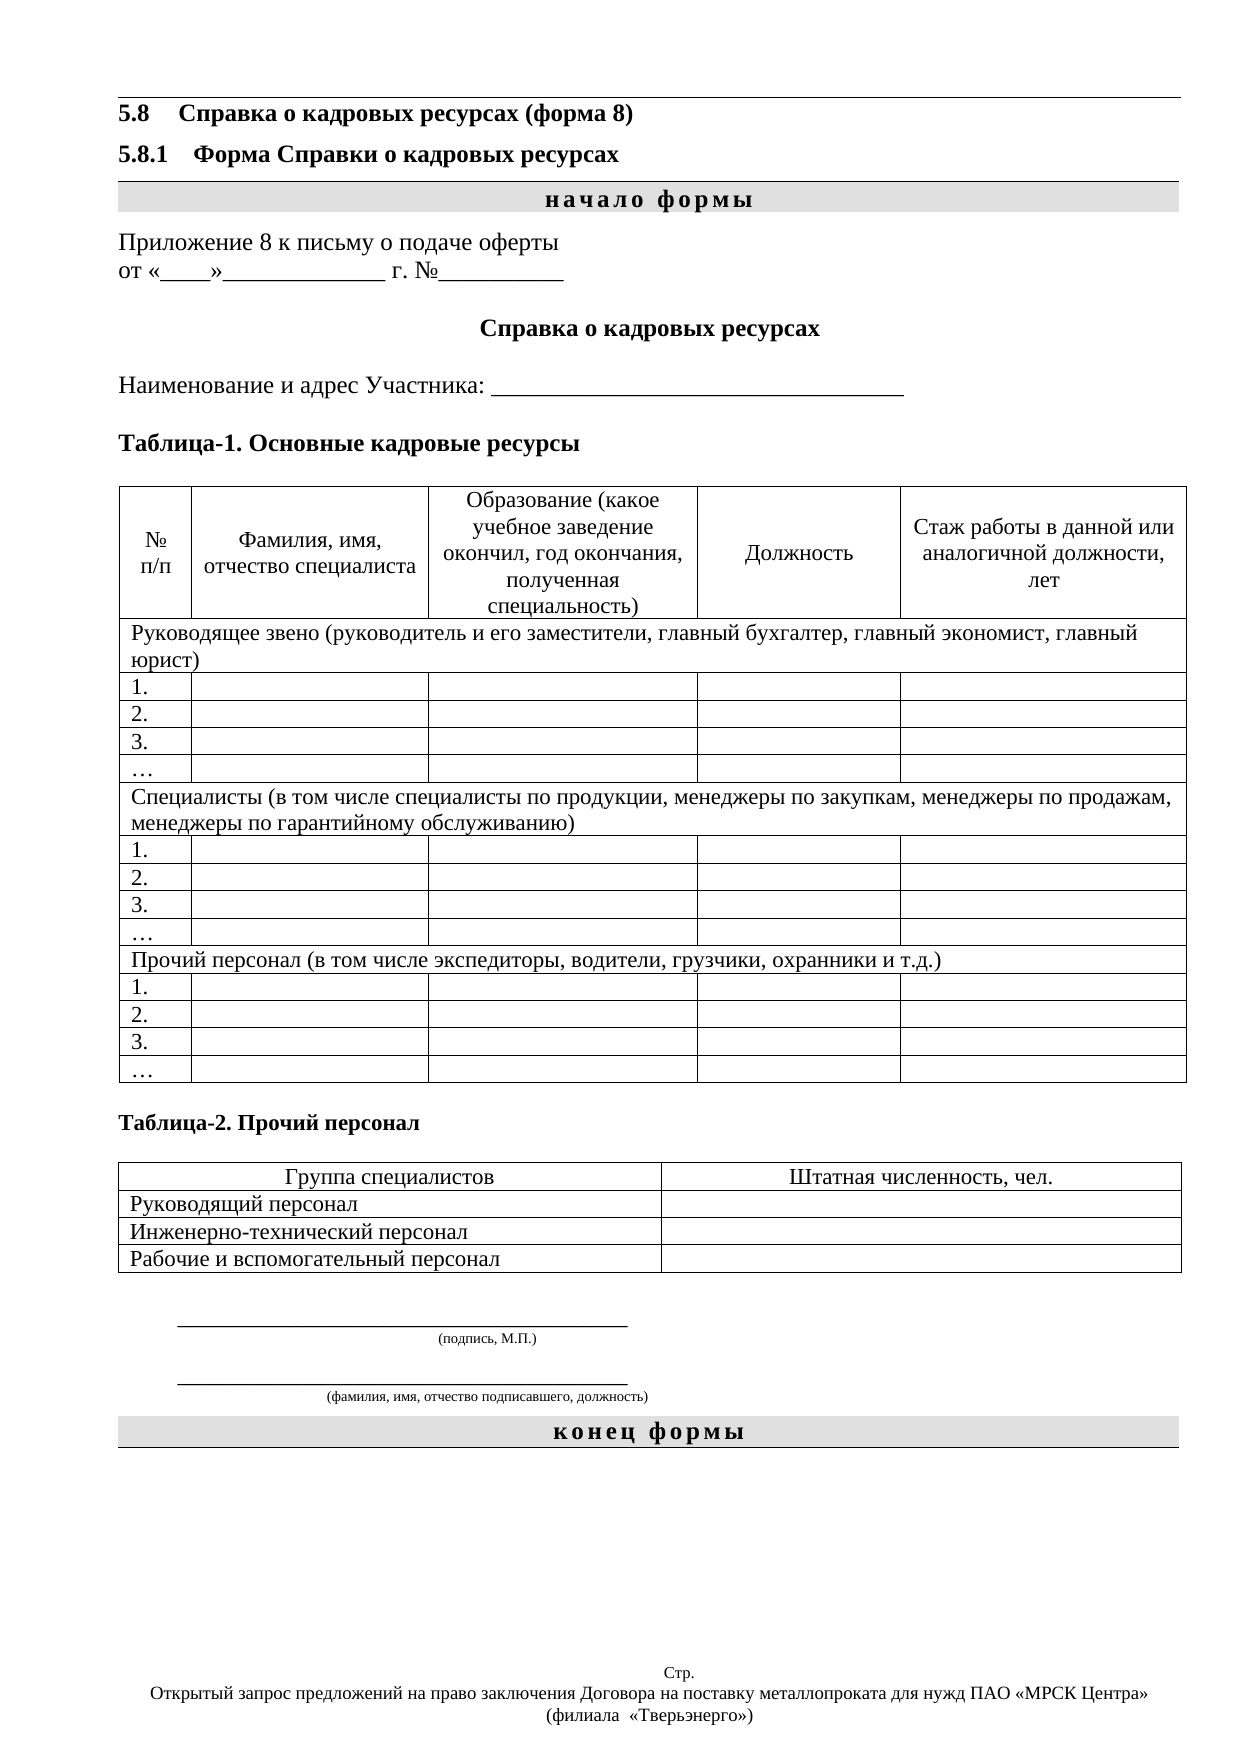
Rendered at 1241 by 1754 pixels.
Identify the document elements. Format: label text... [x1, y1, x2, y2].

table_cell [698, 755, 900, 782]
table_header Фамилия, имя, отчество специалиста [192, 487, 428, 618]
table_cell [429, 864, 697, 890]
table_cell [120, 864, 191, 890]
text Таблица-2. Прочий персонал [118, 1109, 1181, 1136]
table_header Образование (какое учебное заведение окончил, год окончания, полученная специальность) [429, 487, 697, 618]
table_cell [662, 1218, 1181, 1244]
table_cell [698, 836, 900, 863]
text начало формы [118, 182, 1179, 212]
table_cell [698, 673, 900, 699]
table_cell [429, 1028, 697, 1054]
text ____________________________________ [118, 1359, 1181, 1388]
table_cell [120, 673, 191, 699]
table_cell [192, 836, 428, 863]
text конец формы [118, 1416, 1179, 1447]
table_cell Руководящий персонал [119, 1191, 661, 1217]
table_cell [698, 864, 900, 890]
table_cell [429, 974, 697, 1000]
table_cell [192, 701, 428, 727]
table_cell [120, 728, 191, 754]
table_header Группа специалистов [119, 1163, 661, 1189]
table_cell [698, 1056, 900, 1082]
text Наименование и адрес Участника: _________________________________ [118, 371, 1181, 399]
table_cell [192, 1056, 428, 1082]
table_cell [429, 891, 697, 918]
table_cell [192, 755, 428, 782]
table_cell [429, 728, 697, 754]
table_cell [698, 974, 900, 1000]
table_cell … [120, 755, 191, 782]
table_cell [429, 673, 697, 699]
table_cell [901, 864, 1186, 890]
text Таблица-1. Основные кадровые ресурсы [118, 428, 1181, 457]
subtitle Справка о кадровых ресурсах (форма 8) [118, 98, 1181, 127]
table_cell [901, 1056, 1186, 1082]
table_cell [901, 1028, 1186, 1054]
table_cell [192, 1028, 428, 1054]
table_cell [901, 701, 1186, 727]
table_cell … [120, 1056, 191, 1082]
table_header № п/п [120, 487, 191, 618]
table_cell [901, 891, 1186, 918]
table_cell [429, 836, 697, 863]
table_cell [429, 701, 697, 727]
table_cell [698, 1001, 900, 1027]
text (фамилия, имя, отчество подписавшего, должность) [118, 1388, 797, 1416]
table_cell [901, 673, 1186, 699]
table_cell [192, 891, 428, 918]
table_cell [192, 864, 428, 890]
table_cell [192, 974, 428, 1000]
table_cell [698, 1028, 900, 1054]
table_cell [192, 673, 428, 699]
table_cell [120, 1001, 191, 1027]
table_cell Прочий персонал (в том числе экспедиторы, водители, грузчики, охранники и т.д.) [120, 946, 1186, 972]
table_cell [192, 1001, 428, 1027]
table_cell [901, 728, 1186, 754]
table_cell [192, 728, 428, 754]
table_cell [901, 919, 1186, 945]
table_cell [662, 1245, 1181, 1272]
table_cell Рабочие и вспомогательный персонал [119, 1245, 661, 1272]
table_header Стаж работы в данной или аналогичной должности, лет [901, 487, 1186, 618]
text (подпись, М.П.) [118, 1330, 797, 1359]
text ____________________________________ [118, 1301, 1181, 1330]
table_cell Инженерно-технический персонал [119, 1218, 661, 1244]
table_cell [429, 755, 697, 782]
table_cell Руководящее звено (руководитель и его заместители, главный бухгалтер, главный экономист, главный юрист) [120, 619, 1186, 672]
text Справка о кадровых ресурсах [118, 313, 1181, 342]
subtitle Форма Справки о кадровых ресурсах [118, 139, 1181, 168]
table_cell [429, 1056, 697, 1082]
table_cell [120, 836, 191, 863]
table_cell … [120, 919, 191, 945]
table_cell [120, 1028, 191, 1054]
table_cell [901, 755, 1186, 782]
table_cell [901, 974, 1186, 1000]
table_cell [698, 728, 900, 754]
table_cell [120, 891, 191, 918]
table_header Должность [698, 487, 900, 618]
table_cell [698, 891, 900, 918]
table_cell [429, 919, 697, 945]
table_header Штатная численность, чел. [662, 1163, 1181, 1189]
table_cell [662, 1191, 1181, 1217]
text Приложение 8 к письму о подаче оферты от «____»_____________ г. №__________ [118, 227, 1181, 284]
table_cell [120, 701, 191, 727]
table_cell [901, 836, 1186, 863]
table_cell [901, 1001, 1186, 1027]
table_cell [698, 701, 900, 727]
table_cell [429, 1001, 697, 1027]
table_cell [192, 919, 428, 945]
table_cell [698, 919, 900, 945]
table_cell [120, 974, 191, 1000]
table_cell Специалисты (в том числе специалисты по продукции, менеджеры по закупкам, менеджеры по продажам, менеджеры по гарантийному обслуживанию) [120, 783, 1186, 835]
